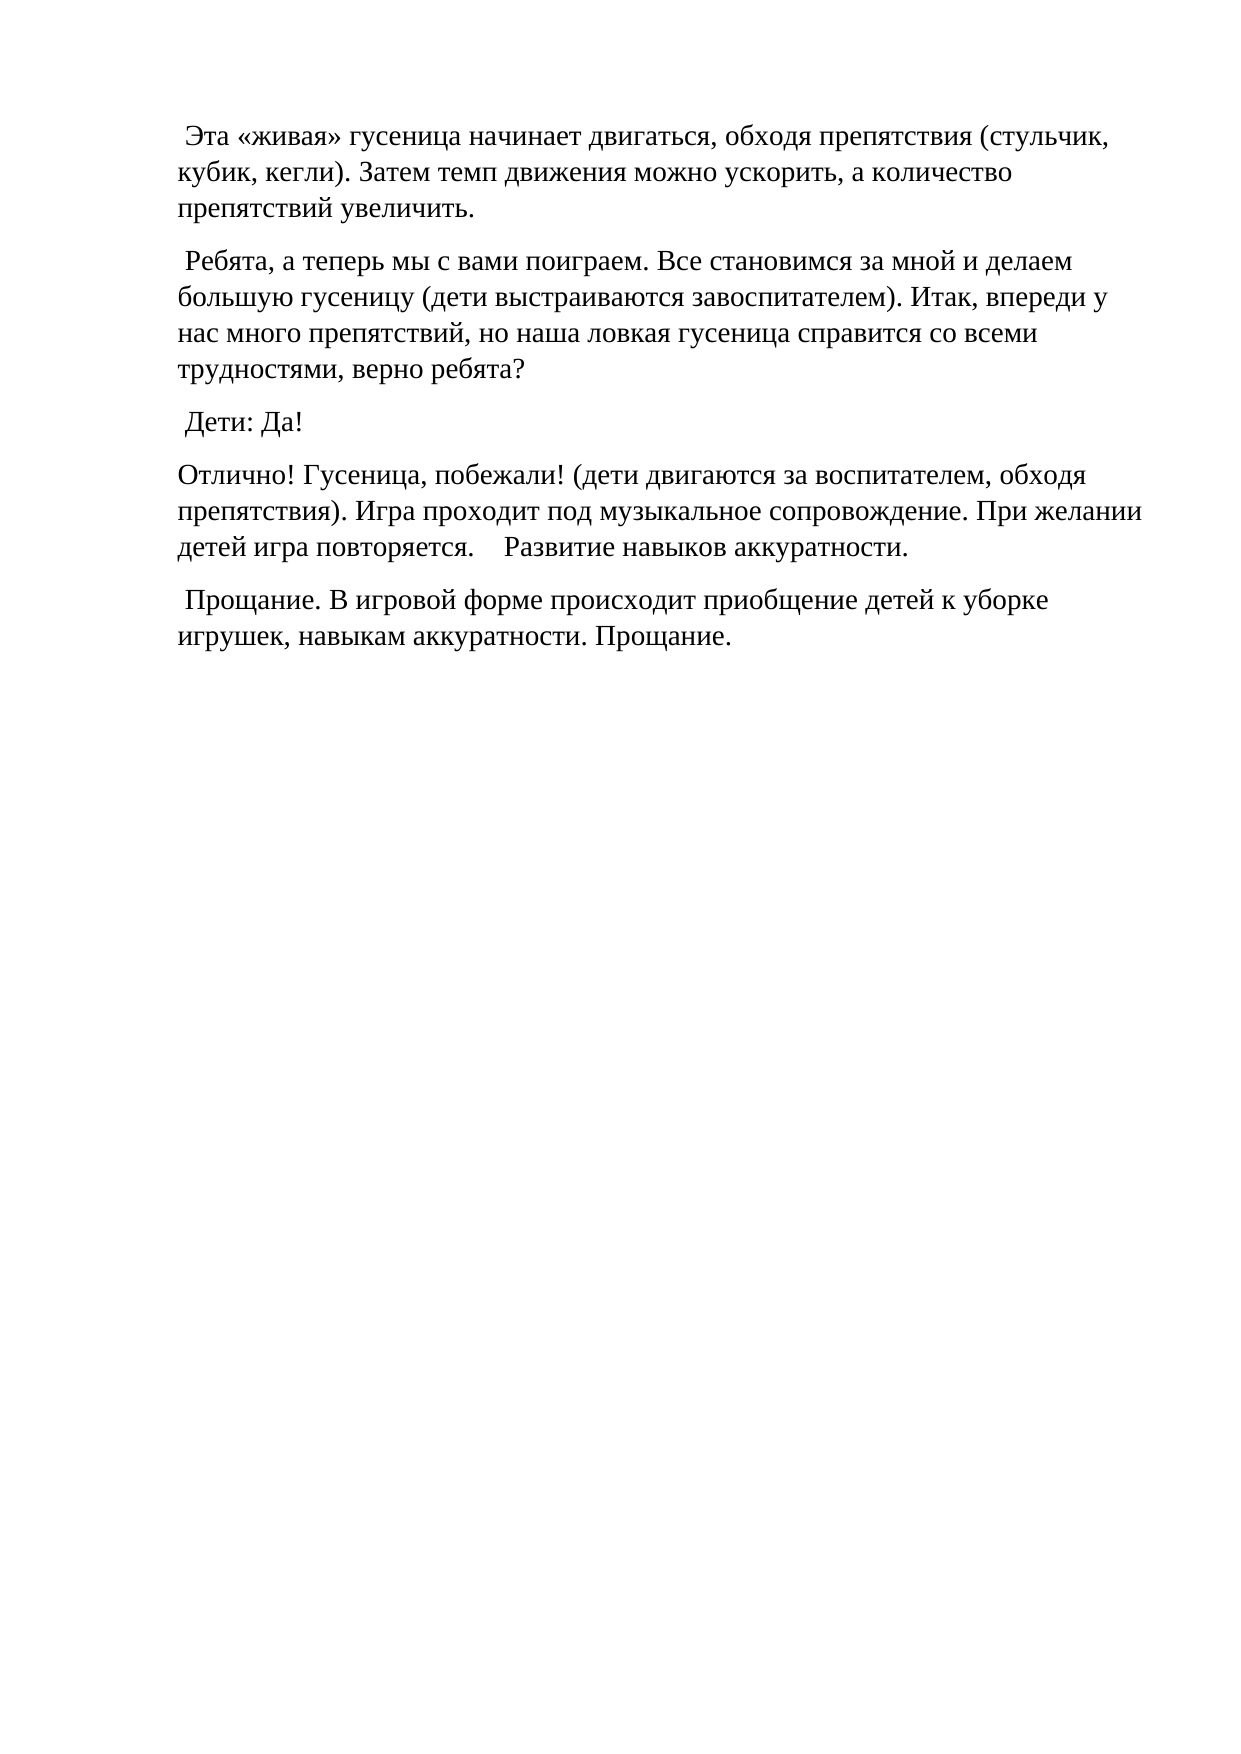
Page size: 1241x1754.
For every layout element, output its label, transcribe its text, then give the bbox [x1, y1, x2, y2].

text Отлично! Гусеница, побежали! (дети двигаются за воспитателем, обходя препятствия). Игра проходит под музыкальное сопровождение. При желании детей игра повторяется. Развитие навыков аккуратности. [177, 457, 1152, 563]
text Ребята, а теперь мы с вами поиграем. Все становимся за мной и делаем большую гусеницу (дети выстраиваются завоспитателем). Итак, впереди у нас много препятствий, но наша ловкая гусеница справится со всеми трудностями, верно ребята? [177, 243, 1152, 385]
text Дети: Да! [177, 404, 1152, 438]
text Эта «живая» гусеница начинает двигаться, обходя препятствия (стульчик, кубик, кегли). Затем темп движения можно ускорить, а количество препятствий увеличить. [177, 118, 1152, 224]
text Прощание. В игровой форме происходит приобщение детей к уборке игрушек, навыкам аккуратности. Прощание. [177, 582, 1152, 652]
